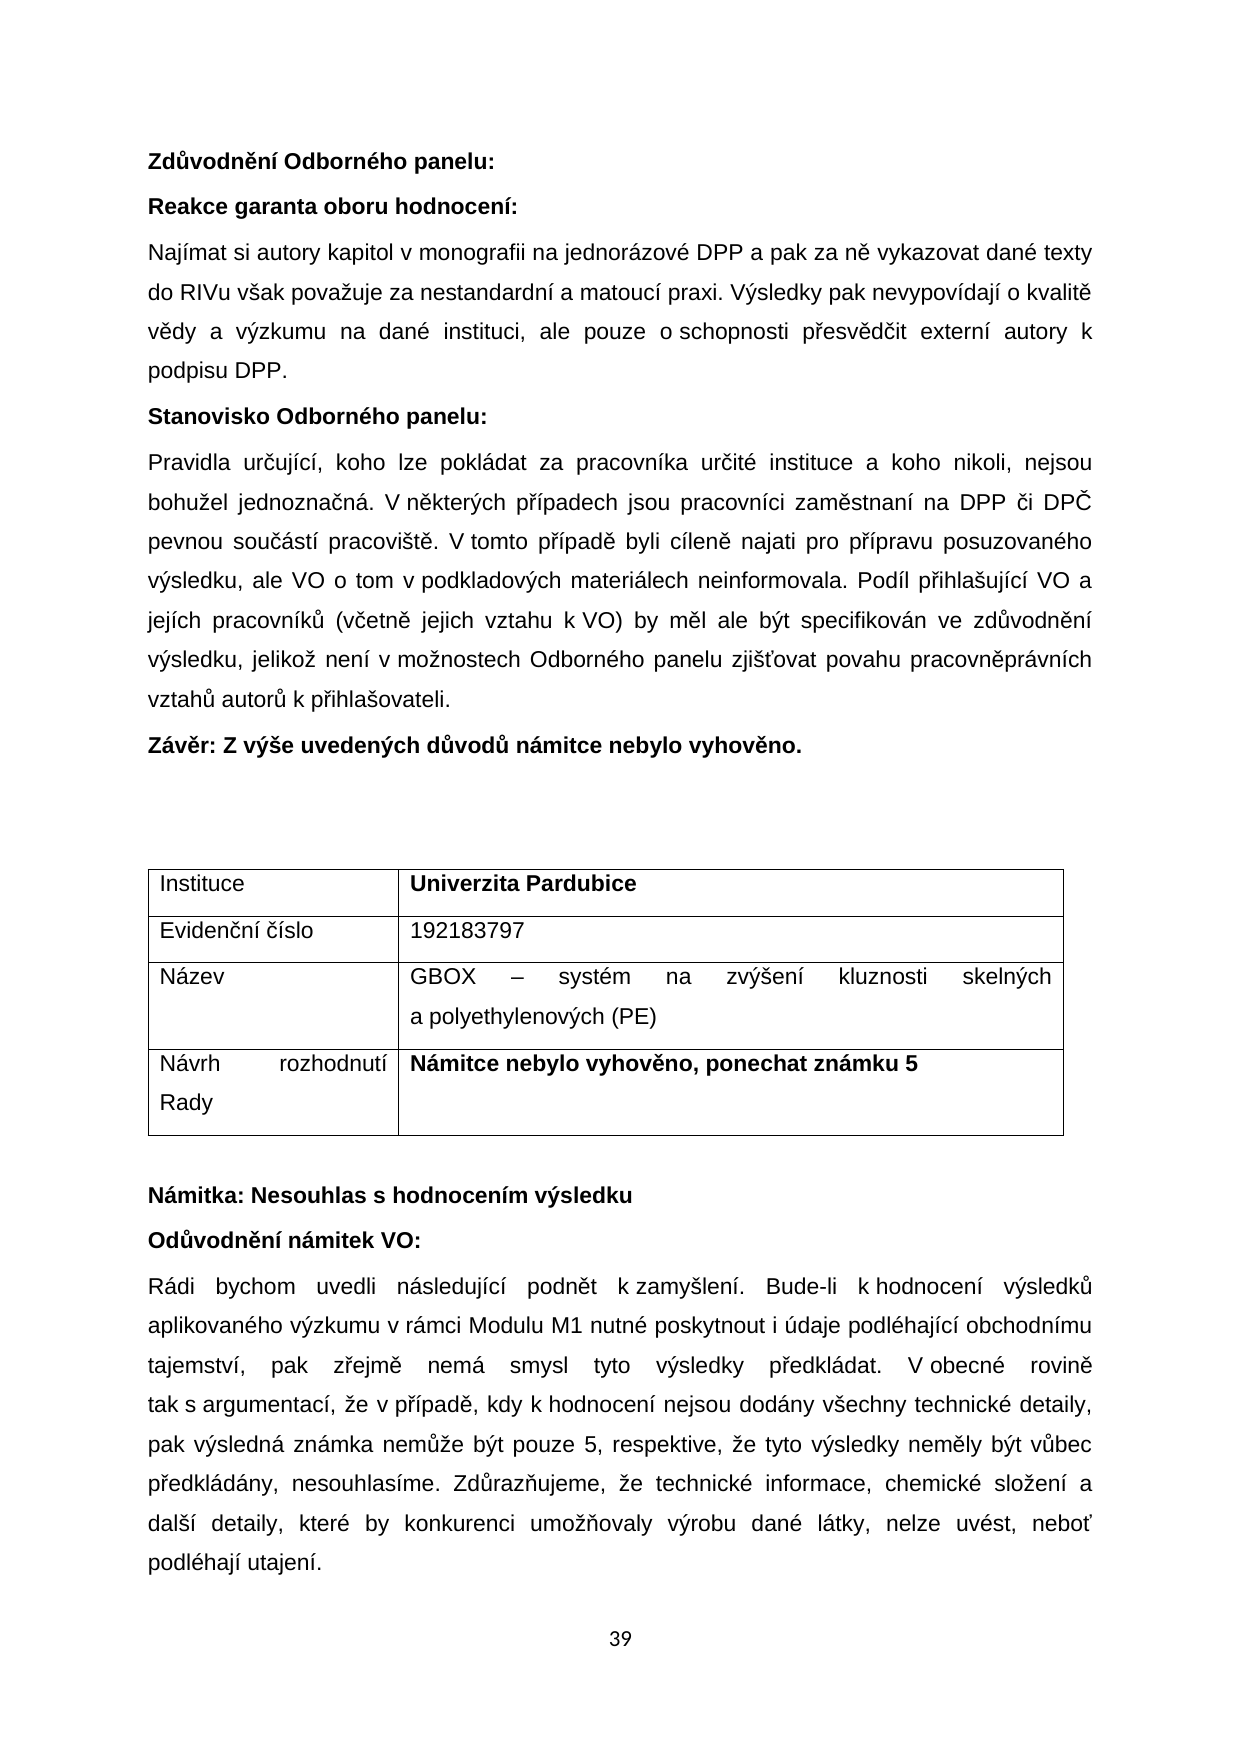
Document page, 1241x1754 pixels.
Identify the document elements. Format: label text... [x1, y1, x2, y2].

text Odůvodnění námitek VO: [148, 1227, 1093, 1254]
table_cell Návrh rozhodnutí Rady [149, 1050, 398, 1135]
text Reakce garanta oboru hodnocení: [148, 193, 1093, 220]
table_header Univerzita Pardubice [399, 870, 1063, 916]
text Rádi bychom uvedli následující podnět k zamyšlení. Bude-li k hodnocení výsledků aplikovaného výzkumu v rámci Modulu M1 nutné poskytnout i údaje podléhající obchodnímu tajemství, pak zřejmě nemá smysl tyto výsledky předkládat. V obecné rovině tak s argumentací, že v případě, kdy k hodnocení nejsou dodány všechny technické detaily, pak výsledná známka nemůže být pouze 5, respektive, že tyto výsledky neměly být vůbec předkládány, nesouhlasíme. Zdůrazňujeme, že technické informace, chemické složení a další detaily, které by konkurenci umožňovaly výrobu dané látky, nelze uvést, neboť podléhají utajení. [148, 1273, 1093, 1576]
text Pravidla určující, koho lze pokládat za pracovníka určité instituce a koho nikoli, nejsou bohužel jednoznačná. V některých případech jsou pracovníci zaměstnaní na DPP či DPČ pevnou součástí pracoviště. V tomto případě byli cíleně najati pro přípravu posuzovaného výsledku, ale VO o tom v podkladových materiálech neinformovala. Podíl přihlašující VO a jejích pracovníků (včetně jejich vztahu k VO) by měl ale být specifikován ve zdůvodnění výsledku, jelikož není v možnostech Odborného panelu zjišťovat povahu pracovněprávních vztahů autorů k přihlašovateli. [148, 449, 1093, 712]
table_cell Námitce nebylo vyhověno, ponechat známku 5 [399, 1050, 1063, 1135]
text Zdůvodnění Odborného panelu: [148, 148, 1093, 174]
table_cell 192183797 [399, 917, 1063, 962]
table_cell Název [149, 963, 398, 1048]
table_cell Evidenční číslo [149, 917, 398, 962]
table_header Instituce [149, 870, 398, 916]
text Stanovisko Odborného panelu: [148, 403, 1093, 429]
text Závěr: Z výše uvedených důvodů námitce nebylo vyhověno. [148, 732, 1093, 758]
text Najímat si autory kapitol v monografii na jednorázové DPP a pak za ně vykazovat dané texty do RIVu však považuje za nestandardní a matoucí praxi. Výsledky pak nevypovídají o kvalitě vědy a výzkumu na dané instituci, ale pouze o schopnosti přesvědčit externí autory k podpisu DPP. [148, 239, 1093, 384]
table_cell GBOX – systém na zvýšení kluznosti skelných a polyethylenových (PE) [399, 963, 1063, 1048]
text Námitka: Nesouhlas s hodnocením výsledku [148, 1182, 1093, 1208]
